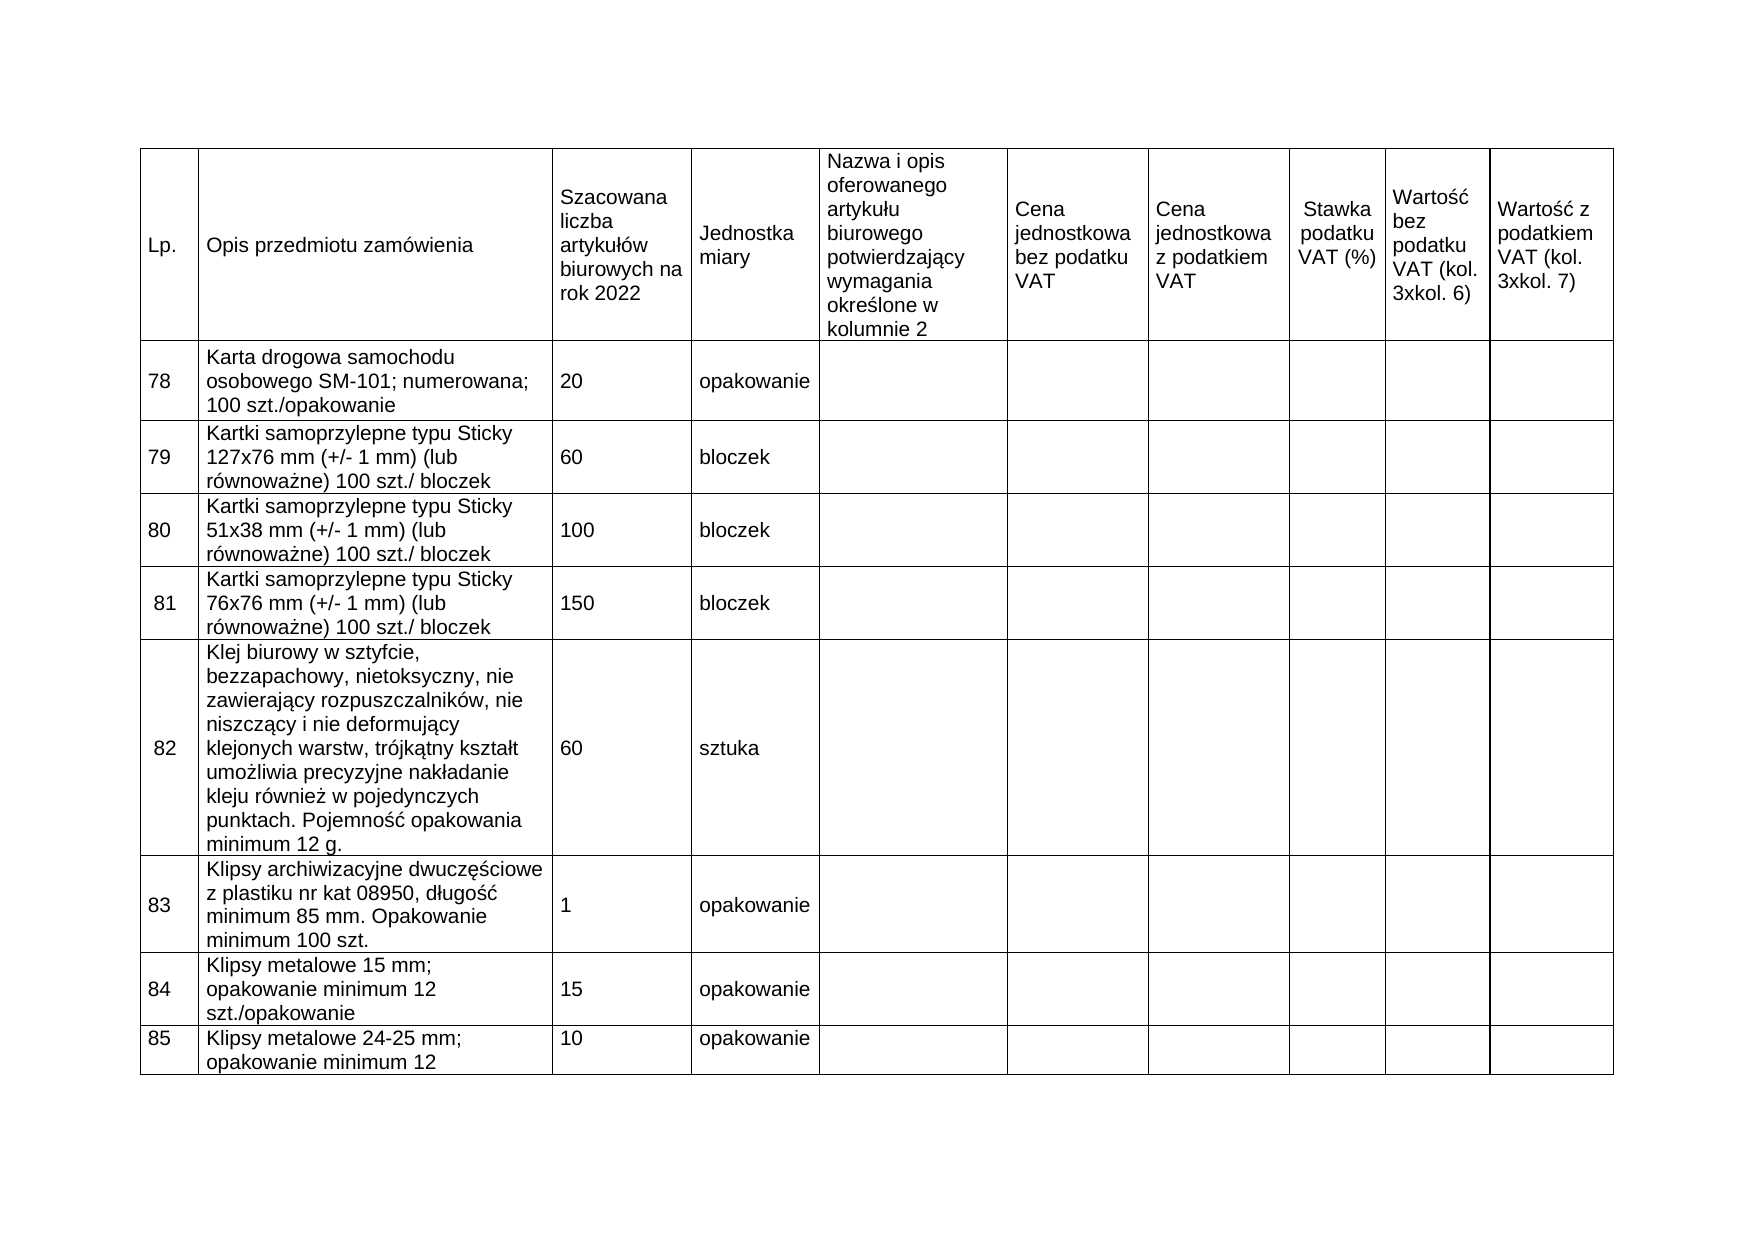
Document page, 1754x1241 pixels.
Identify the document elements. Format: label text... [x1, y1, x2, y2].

table_cell [1290, 1026, 1385, 1074]
table_cell [1149, 640, 1289, 855]
table_cell [1290, 856, 1385, 952]
table_cell [1491, 421, 1613, 493]
table_cell [1149, 421, 1289, 493]
table_cell [1290, 567, 1385, 639]
table_cell [1149, 1026, 1289, 1074]
table_cell [1008, 494, 1148, 566]
table_cell [1008, 567, 1148, 639]
table_cell [1008, 421, 1148, 493]
table_cell 150 [553, 567, 691, 639]
table_cell [1149, 953, 1289, 1025]
table_cell [1149, 856, 1289, 952]
table_cell Klipsy metalowe 24-25 mm; opakowanie minimum 12 szt./opakowanie [199, 1026, 552, 1074]
table_cell Klipsy metalowe 15 mm; opakowanie minimum 12 szt./opakowanie [199, 953, 552, 1025]
table_cell opakowanie [692, 341, 819, 420]
table_cell [1386, 1026, 1489, 1074]
table_cell [820, 567, 1007, 639]
table_cell [1491, 953, 1613, 1025]
table_cell [1290, 494, 1385, 566]
table_header Cena jednostkowa bez podatku VAT [1008, 149, 1148, 340]
table_cell [1386, 494, 1489, 566]
table_cell 20 [553, 341, 691, 420]
table_cell [1386, 953, 1489, 1025]
table_cell bloczek [692, 567, 819, 639]
table_header Stawka podatku VAT (%) [1290, 149, 1385, 340]
table_cell 100 [553, 494, 691, 566]
table_header Lp. [141, 149, 198, 340]
table_cell [820, 953, 1007, 1025]
table_cell 85 [141, 1026, 198, 1074]
table_cell [1290, 341, 1385, 420]
table_cell opakowanie [692, 856, 819, 952]
table_cell Kartki samoprzylepne typu Sticky 51x38 mm (+/- 1 mm) (lub równoważne) 100 szt./ bloczek [199, 494, 552, 566]
table_cell bloczek [692, 421, 819, 493]
table_cell [1290, 640, 1385, 855]
table_cell Kartki samoprzylepne typu Sticky 127x76 mm (+/- 1 mm) (lub równoważne) 100 szt./ bloczek [199, 421, 552, 493]
table_cell 60 [553, 640, 691, 855]
table_cell [1008, 341, 1148, 420]
table_cell [1491, 567, 1613, 639]
table_cell opakowanie [692, 1026, 819, 1074]
table_cell 83 [141, 856, 198, 952]
table_cell 78 [141, 341, 198, 420]
table_cell [820, 494, 1007, 566]
table_header Jednostka miary [692, 149, 819, 340]
table_cell [1491, 1026, 1613, 1074]
table_cell opakowanie [692, 953, 819, 1025]
table_cell [1386, 640, 1489, 855]
table_cell [1008, 856, 1148, 952]
table_cell 84 [141, 953, 198, 1025]
table_header Wartość bez podatku VAT (kol. 3xkol. 6) [1386, 149, 1489, 340]
table_cell [1491, 856, 1613, 952]
table_cell [1008, 953, 1148, 1025]
table_cell [1149, 341, 1289, 420]
table_cell [1386, 421, 1489, 493]
table_header Szacowana liczba artykułów biurowych na rok 2022 [553, 149, 691, 340]
table_cell [1008, 1026, 1148, 1074]
table_cell [820, 341, 1007, 420]
table_header Wartość z podatkiem VAT (kol. 3xkol. 7) [1491, 149, 1613, 340]
table_cell [1386, 567, 1489, 639]
table_cell Kartki samoprzylepne typu Sticky 76x76 mm (+/- 1 mm) (lub równoważne) 100 szt./ bloczek [199, 567, 552, 639]
table_header Nazwa i opis oferowanego artykułu biurowego potwierdzający wymagania określone w kolumnie 2 [820, 149, 1007, 340]
table_cell 10 [553, 1026, 691, 1074]
table_cell Klipsy archiwizacyjne dwuczęściowe z plastiku nr kat 08950, długość minimum 85 mm. Opakowanie minimum 100 szt. [199, 856, 552, 952]
table_header Cena jednostkowa z podatkiem VAT [1149, 149, 1289, 340]
table_cell 81 [141, 567, 198, 639]
table_cell [1290, 421, 1385, 493]
table_cell [1386, 856, 1489, 952]
table_cell bloczek [692, 494, 819, 566]
table_cell 1 [553, 856, 691, 952]
table_cell Karta drogowa samochodu osobowego SM-101; numerowana; 100 szt./opakowanie [199, 341, 552, 420]
table_header Opis przedmiotu zamówienia [199, 149, 552, 340]
table_cell [1491, 341, 1613, 420]
table_cell 15 [553, 953, 691, 1025]
table_cell [820, 421, 1007, 493]
table_cell Klej biurowy w sztyfcie, bezzapachowy, nietoksyczny, nie zawierający rozpuszczalników, nie niszczący i nie deformujący klejonych warstw, trójkątny kształt umożliwia precyzyjne nakładanie kleju również w pojedynczych punktach. Pojemność opakowania minimum 12 g. [199, 640, 552, 855]
table_cell [820, 856, 1007, 952]
table_cell [1290, 953, 1385, 1025]
table_cell [1149, 494, 1289, 566]
table_cell [1491, 494, 1613, 566]
table_cell [1491, 640, 1613, 855]
table_cell 82 [141, 640, 198, 855]
table_cell sztuka [692, 640, 819, 855]
table_cell [1149, 567, 1289, 639]
table_cell [1008, 640, 1148, 855]
table_cell 80 [141, 494, 198, 566]
table_cell [820, 640, 1007, 855]
table_cell [820, 1026, 1007, 1074]
table_cell 60 [553, 421, 691, 493]
table_cell [1386, 341, 1489, 420]
table_cell 79 [141, 421, 198, 493]
